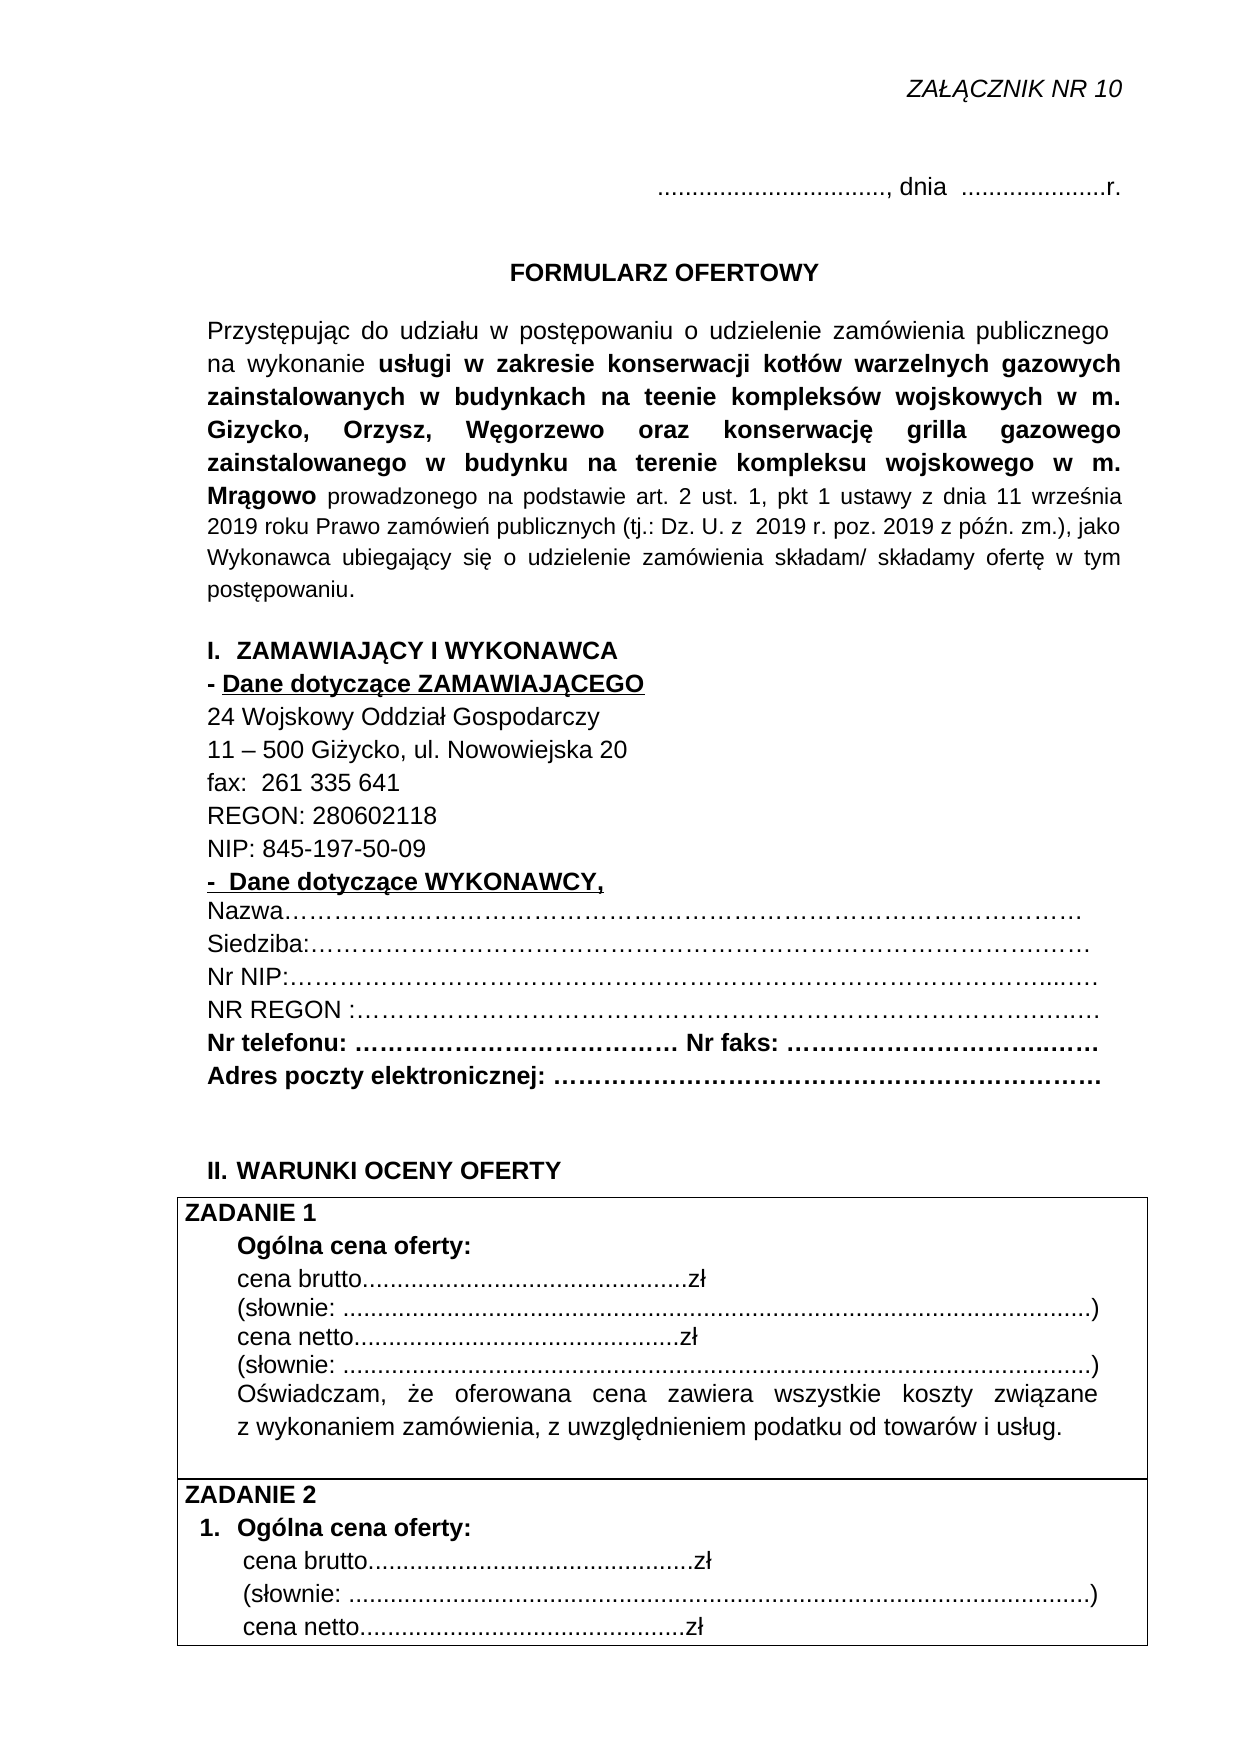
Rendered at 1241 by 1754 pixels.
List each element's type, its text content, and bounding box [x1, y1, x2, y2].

list ZAMAWIAJĄCY I WYKONAWCA [207, 636, 1122, 665]
text Przystępując do udziału w postępowaniu o udzielenie zamówienia publicznego na wykonanie usługi w zakresie konserwacji kotłów warzelnych gazowych zainstalowanych w budynkach na teenie kompleksów wojskowych w m. Gizycko, Orzysz, Węgorzewo oraz konserwację grilla gazowego zainstalowanego w budynku na terenie kompleksu wojskowego w m. Mrągowo prowadzonego na podstawie art. 2 ust. 1, pkt 1 ustawy z dnia 11 września 2019 roku Prawo zamówień publicznych (tj.: Dz. U. z 2019 r. poz. 2019 z późn. zm.), jako Wykonawca ubiegający się o udzielenie zamówienia składam/ składamy ofertę w tym postępowaniu. [207, 316, 1122, 603]
table_header ZADANIE 1 Ogólna cena oferty: cena brutto...............................................zł (słownie: ............................................................................................................) cena netto...............................................zł (słownie: ............................................................................................................) Oświadczam, że oferowana cena zawiera wszystkie koszty związane z wykonaniem zamówienia, z uwzględnieniem podatku od towarów i usług. [178, 1198, 1147, 1478]
text Adres poczty elektronicznej: ………………………………………………………… [207, 1061, 1122, 1090]
text fax: 261 335 641 [207, 768, 1122, 797]
text 11 – 500 Giżycko, ul. Nowowiejska 20 [207, 735, 1122, 764]
text - Dane dotyczące ZAMAWIAJĄCEGO [207, 669, 1122, 698]
text Siedziba:…………………………………………………………………………….…… [207, 929, 1122, 958]
text REGON: 280602118 [207, 801, 1122, 830]
text NIP: 845-197-50-09 [207, 834, 1122, 863]
text NR REGON :……………………………………………………………………….…..… [207, 995, 1122, 1024]
text 24 Wojskowy Oddział Gospodarczy [207, 702, 1122, 731]
list WARUNKI OCENY OFERTY [207, 1156, 1122, 1184]
text FORMULARZ OFERTOWY [207, 258, 1122, 287]
text Nr telefonu: ………………………………… Nr faks: …………………………..…… [207, 1028, 1122, 1057]
text - Dane dotyczące WYKONAWCY, [207, 867, 1122, 896]
text Nr NIP:………………………………………………………………………………....…. [207, 962, 1122, 991]
text Nazwa…………………………………………………………………………………… [207, 896, 1122, 924]
text ................................., dnia .....................r. [207, 172, 1122, 201]
